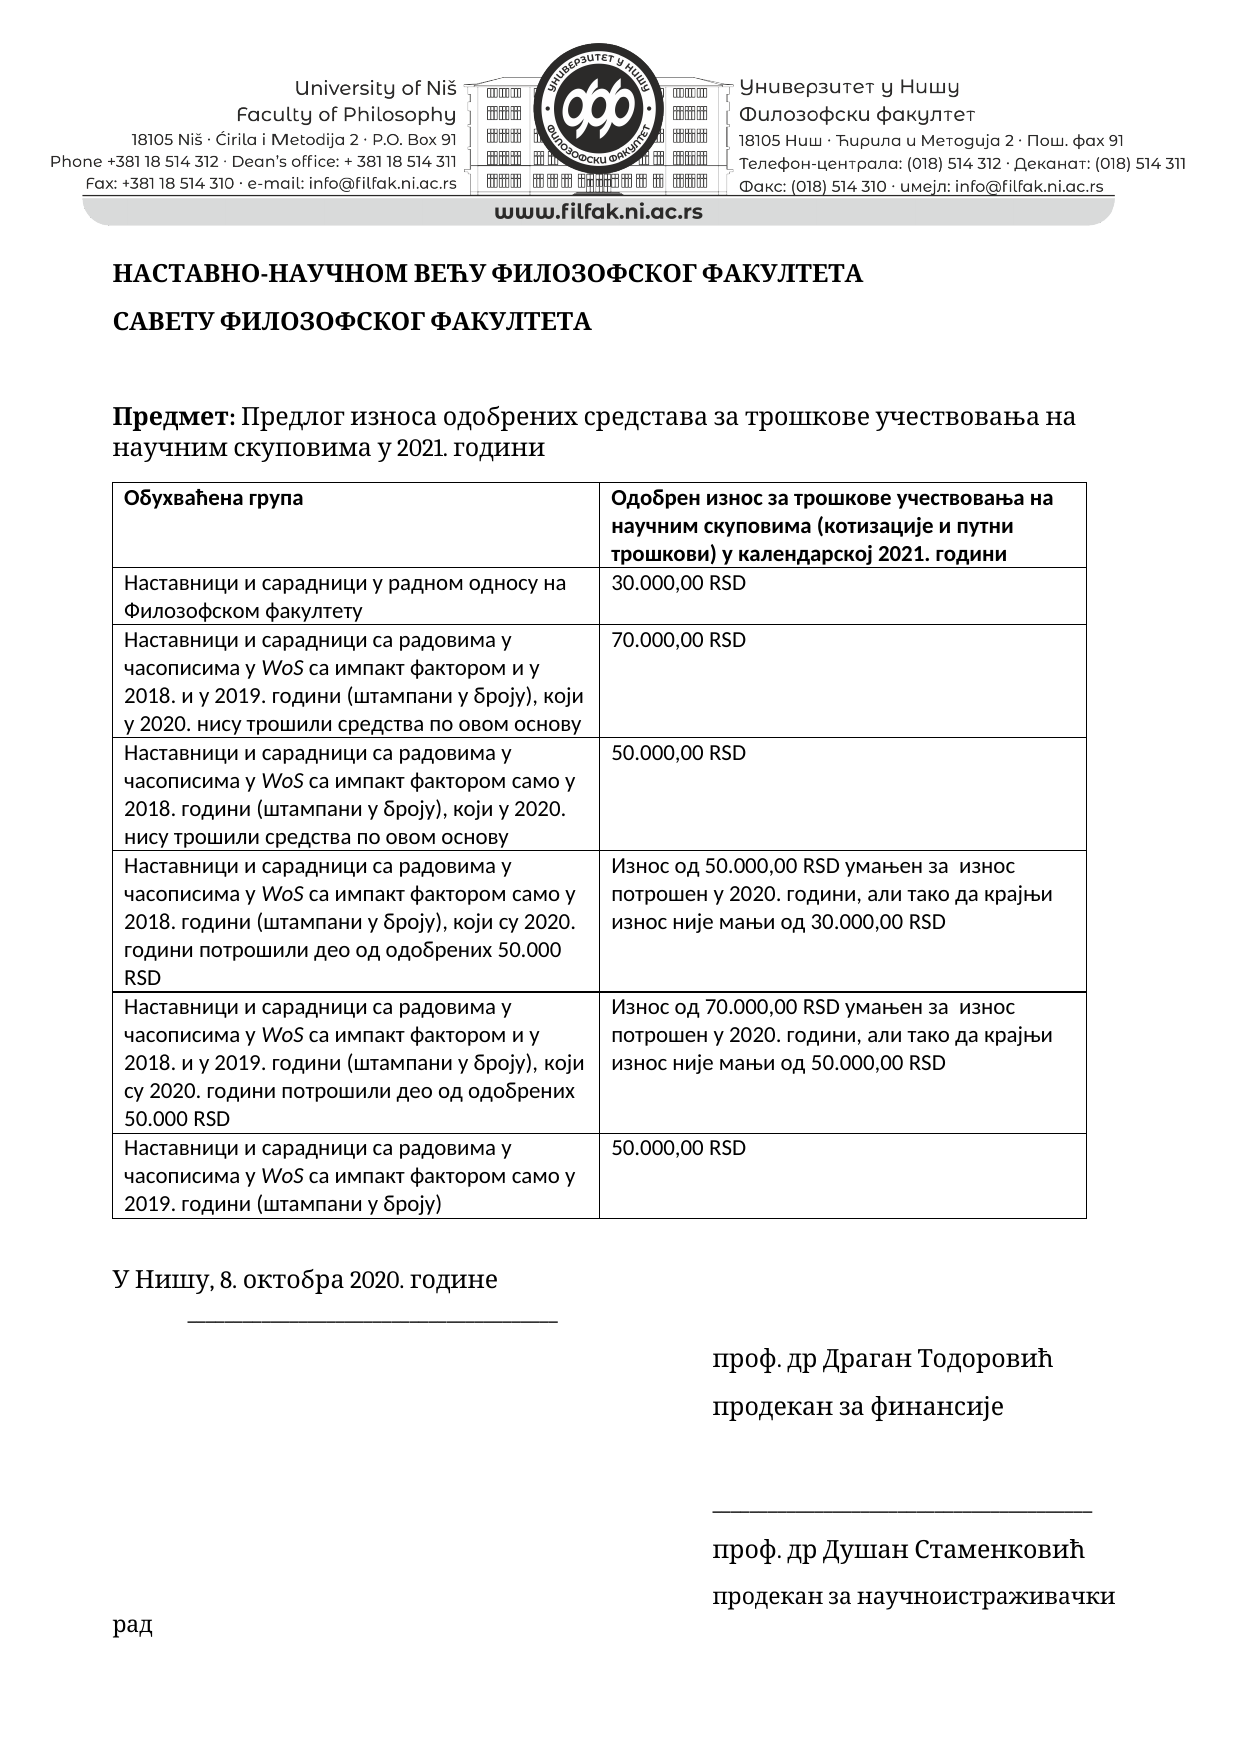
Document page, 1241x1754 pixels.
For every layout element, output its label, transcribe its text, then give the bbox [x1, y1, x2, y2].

table_cell Износ од 70.000,00 RSD умањен за износ потрошен у 2020. години, али тако да крајњи износ није мањи од 50.000,00 RSD [600, 993, 1086, 1132]
text Предмет: Предлог износа одобрених средстава за трошкове учествовања на научним скуповима у 2021. години [112, 403, 1128, 463]
text продекан за научноистраживачки рад [112, 1584, 1128, 1638]
table_cell Наставници и сарадници са радовима у часописима у WoS са импакт фактором само у 2018. години (штампани у броју), који су 2020. години потрошили део од одобрених 50.000 RSD [113, 851, 599, 991]
table_cell 30.000,00 RSD [600, 568, 1086, 624]
table_cell Наставници и сарадници са радовима у часописима у WoS са импакт фактором и у 2018. и у 2019. години (штампани у броју), који у 2020. нису трошили средства по овом основу [113, 625, 599, 737]
table_cell Наставници и сарадници са радовима у часописима у WoS са импакт фактором и у 2018. и у 2019. години (штампани у броју), који су 2020. години потрошили део од одобрених 50.000 RSD [113, 993, 599, 1132]
text проф. др Душан Стаменковић [112, 1536, 1128, 1565]
text продекан за финансије [112, 1393, 1128, 1422]
table_header Одобрен износ за трошкове учествовања на научним скуповима (котизације и путни трошкови) у календарској 2021. години [600, 483, 1086, 567]
table_cell 50.000,00 RSD [600, 1134, 1086, 1218]
text НАСТАВНО-НАУЧНОМ ВЕЋУ ФИЛОЗОФСКОГ ФАКУЛТЕТА [112, 260, 1128, 289]
table_cell 70.000,00 RSD [600, 625, 1086, 737]
text проф. др Драган Тодоровић [112, 1345, 1128, 1374]
table_cell Наставници и сарадници са радовима у часописима у WoS са импакт фактором само у 2018. години (штампани у броју), који у 2020. нису трошили средства по овом основу [113, 738, 599, 850]
table_cell Наставници и сарадници у радном односу на Филозофском факултету [113, 568, 599, 624]
table_cell 50.000,00 RSD [600, 738, 1086, 850]
table_cell Износ од 50.000,00 RSD умањен за износ потрошен у 2020. години, али тако да крајњи износ није мањи од 30.000,00 RSD [600, 851, 1086, 991]
text У Нишу, 8. октобра 2020. године ________________________________________ [112, 1266, 1128, 1326]
text _________________________________________ [112, 1488, 1128, 1517]
table_header Обухваћена група [113, 483, 599, 567]
picture [29, 41, 1211, 227]
text САВЕТУ ФИЛОЗОФСКОГ ФАКУЛТЕТА [112, 308, 1128, 336]
table_cell Наставници и сарадници са радовима у часописима у WoS са импакт фактором само у 2019. години (штампани у броју) [113, 1134, 599, 1218]
